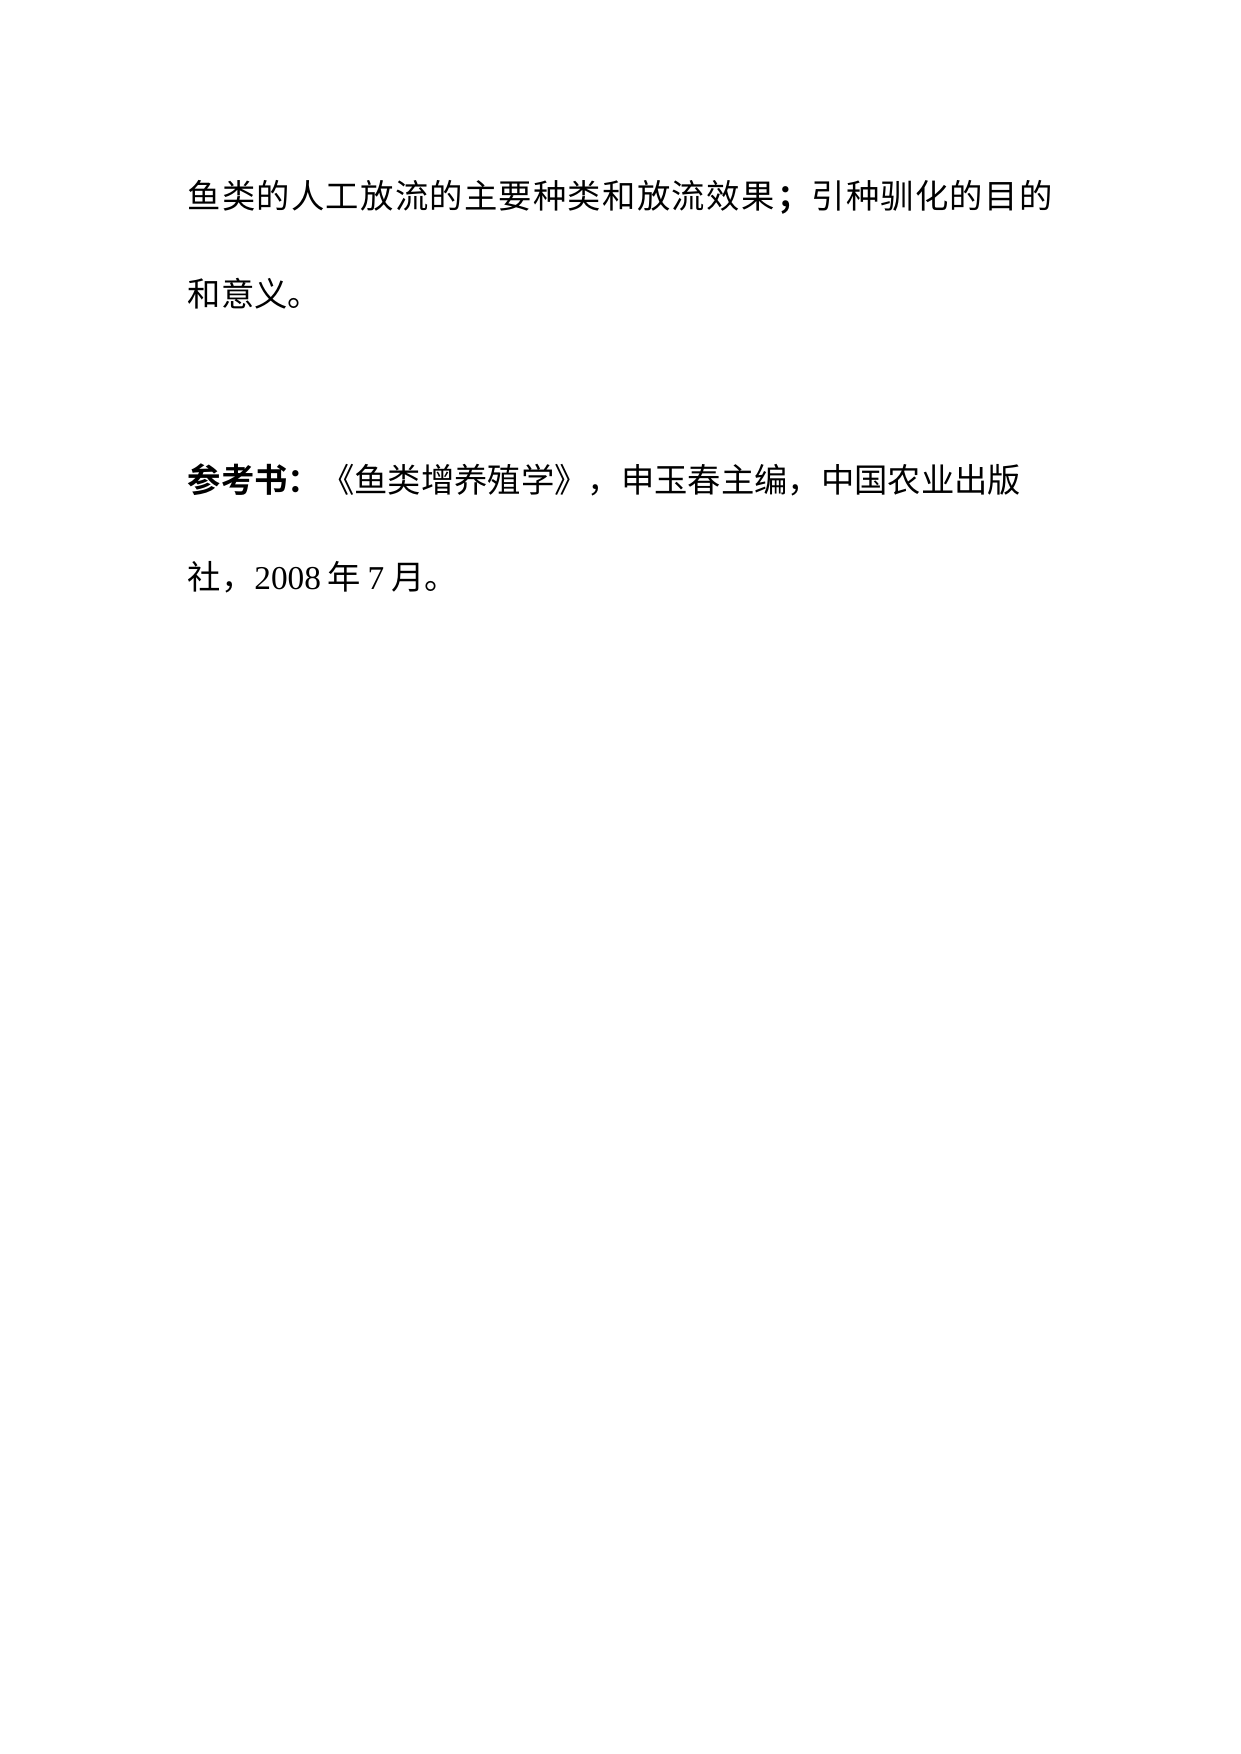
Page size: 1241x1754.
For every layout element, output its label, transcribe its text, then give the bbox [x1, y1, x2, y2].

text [187, 162, 1053, 324]
text 参考书：《鱼类增养殖学》，申玉春主编，中国农业出版社，2008年7月。 [187, 445, 1053, 608]
